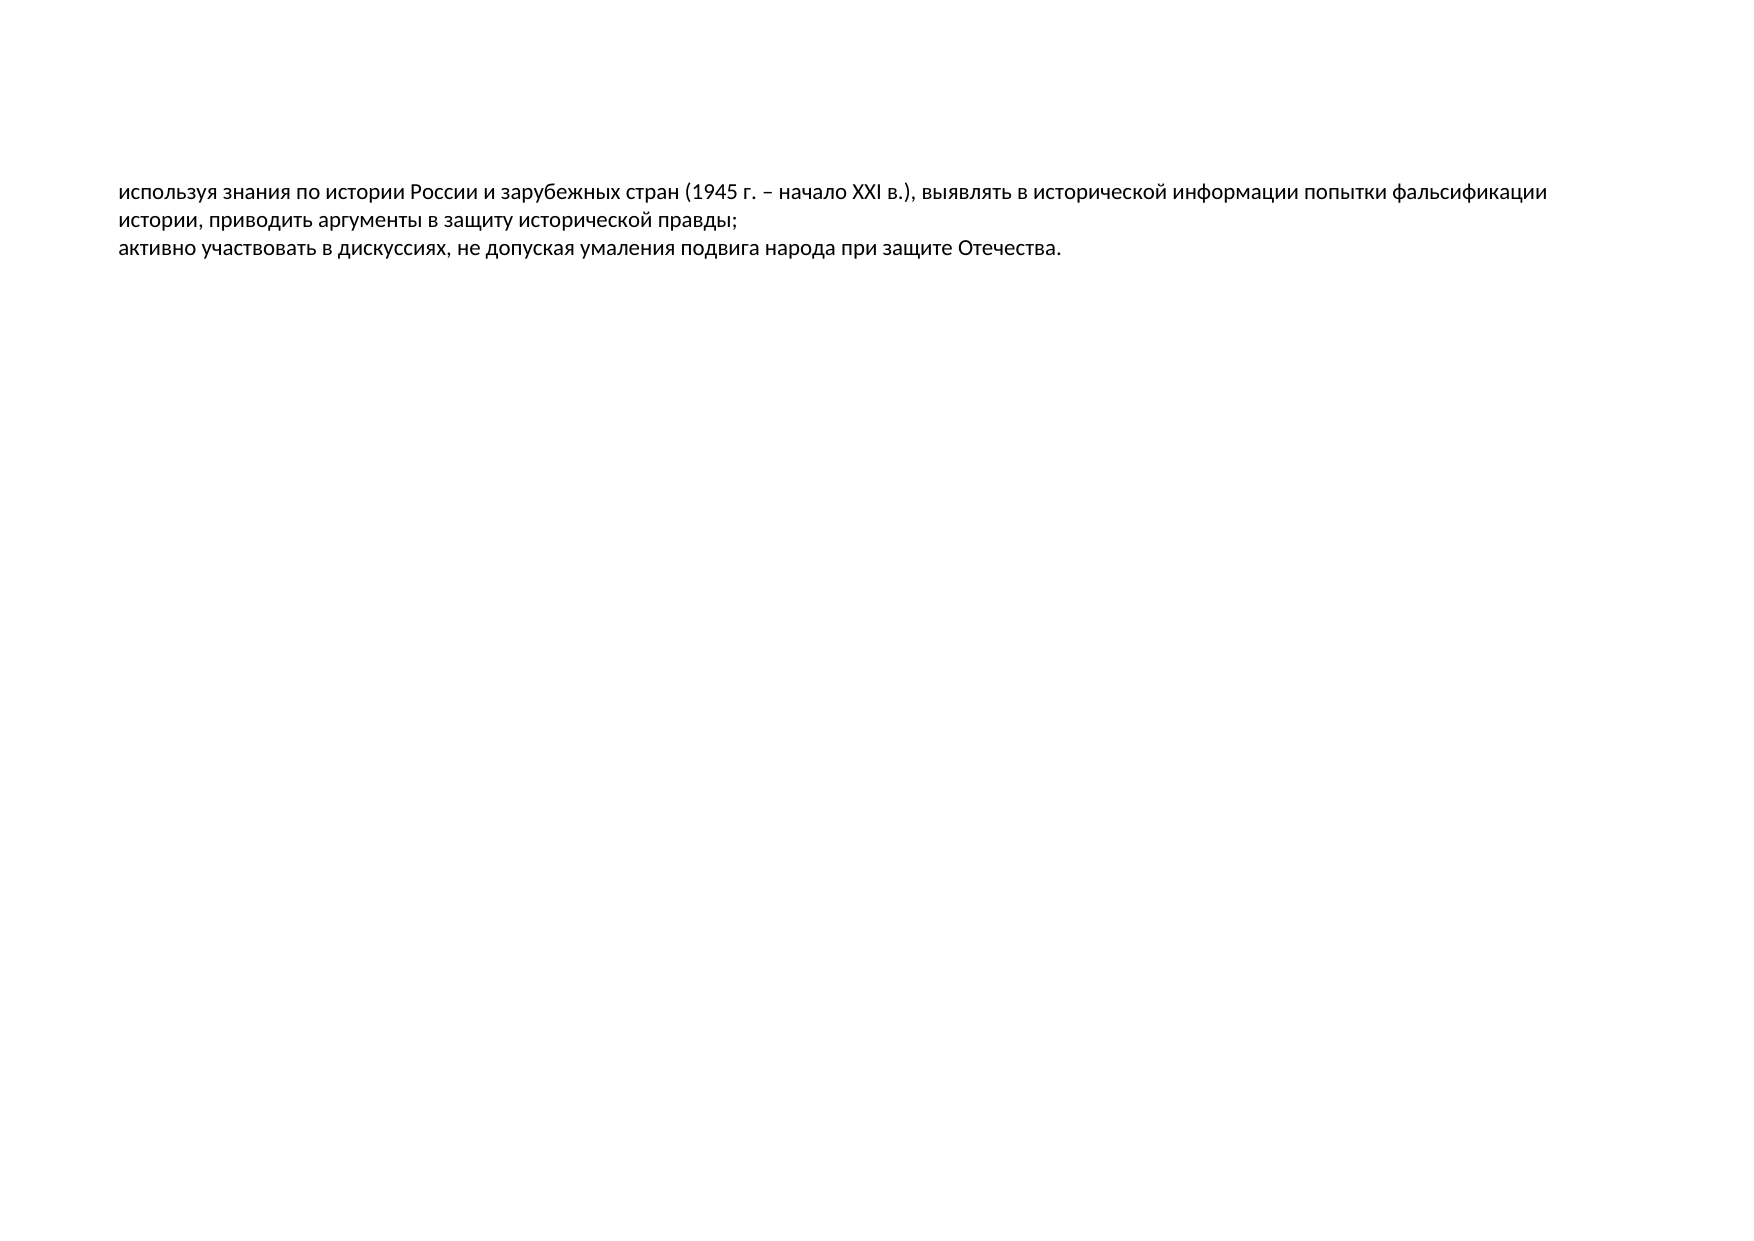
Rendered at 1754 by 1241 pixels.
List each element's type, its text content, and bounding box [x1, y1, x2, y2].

text используя знания по истории России и зарубежных стран (1945 г. – начало ХХI в.), выявлять в исторической информации попытки фальсификации истории, приводить аргументы в защиту исторической правды; [118, 177, 1636, 233]
text активно участвовать в дискуссиях, не допуская умаления подвига народа при защите Отечества. [118, 233, 1636, 261]
